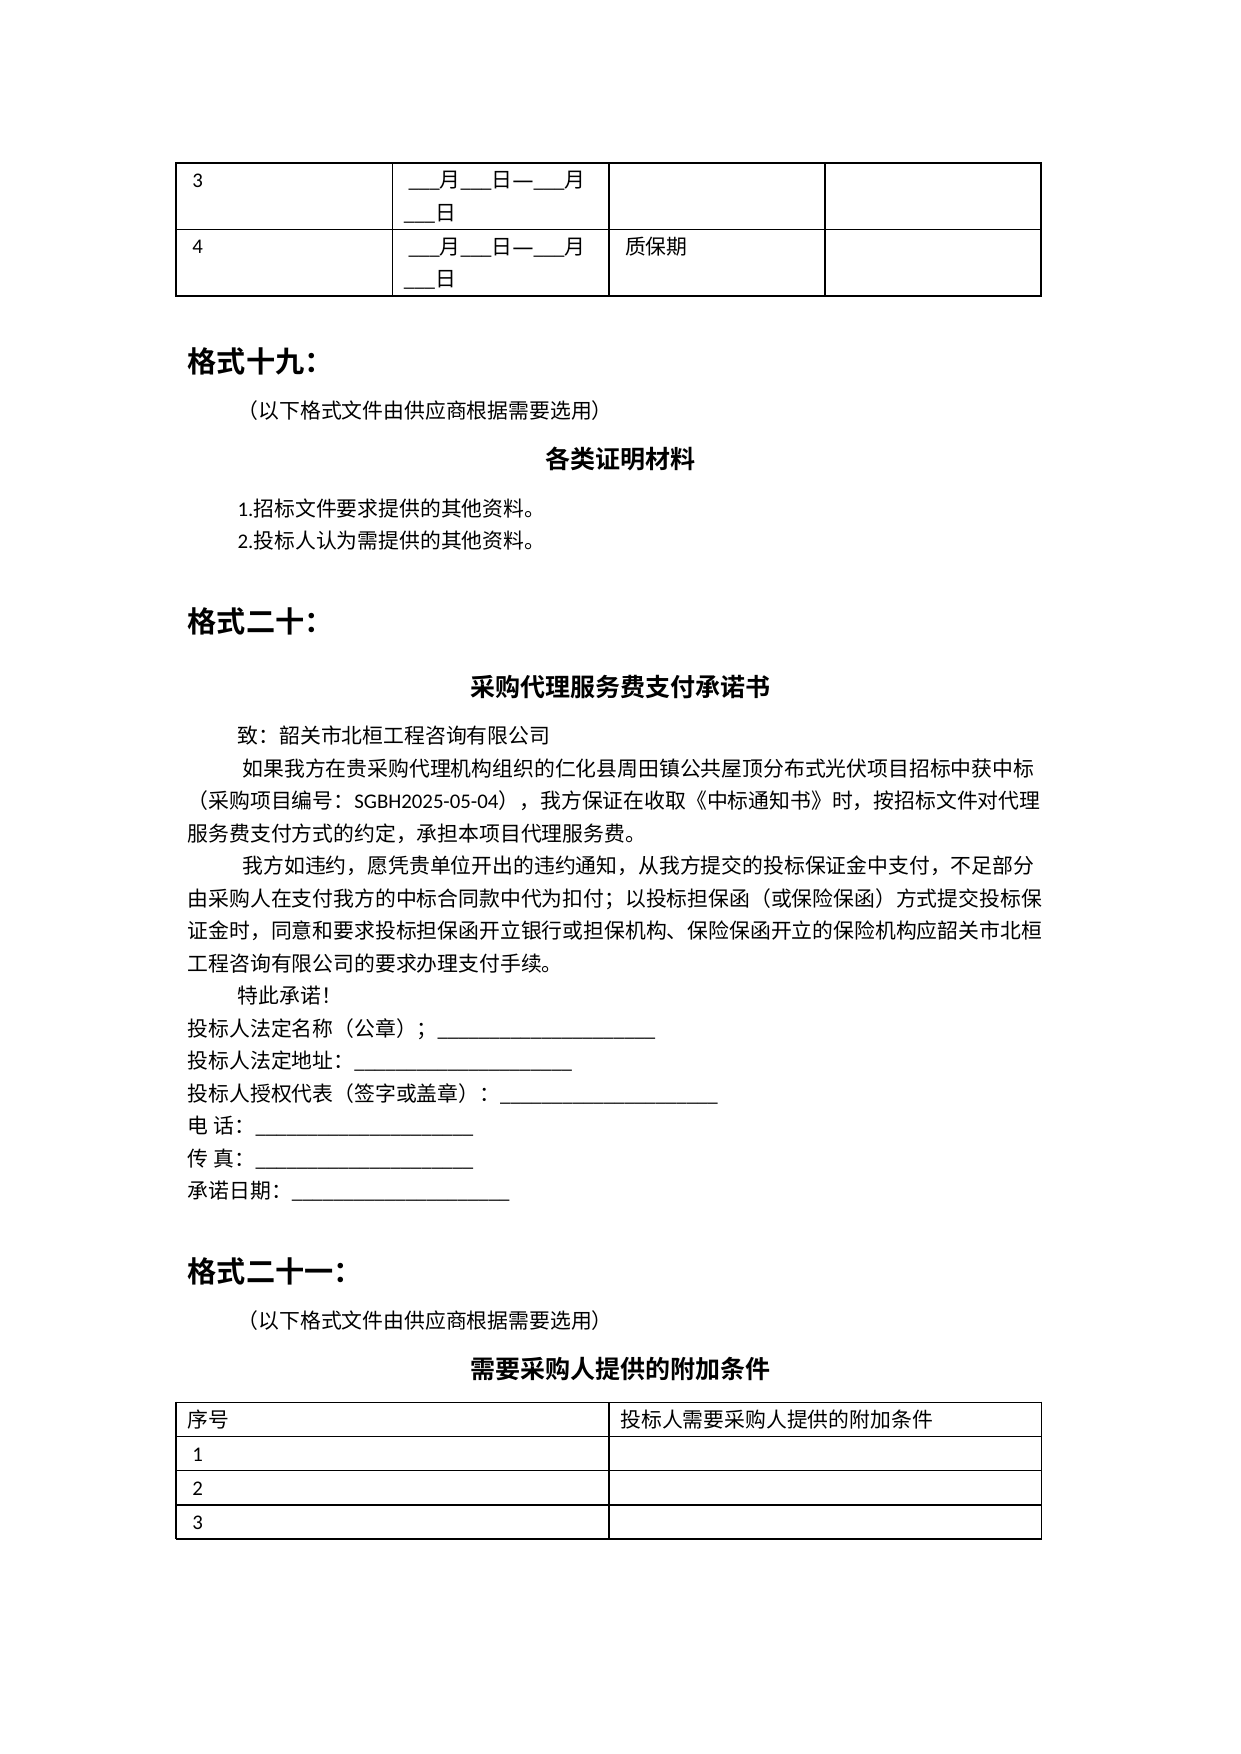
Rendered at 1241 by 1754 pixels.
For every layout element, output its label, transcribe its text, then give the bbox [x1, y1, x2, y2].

table_cell 质保期 [610, 230, 824, 295]
table_cell ___月___日—___月___日 [393, 230, 608, 295]
table_cell [610, 1437, 1041, 1470]
table_cell 3 [177, 1506, 608, 1538]
table_cell [826, 230, 1040, 295]
text 各类证明材料 [187, 427, 1053, 492]
table_cell 2 [177, 1471, 608, 1504]
text 2.投标人认为需提供的其他资料。 [187, 524, 1053, 557]
table_cell [826, 164, 1040, 228]
text 如果我方在贵采购代理机构组织的仁化县周田镇公共屋顶分布式光伏项目招标中获中标（采购项目编号：SGBH2025-05-04），我方保证在收取《中标通知书》时，按招标文件对代理服务费支付方式的约定，承担本项目代理服务费。 [187, 752, 1053, 849]
table_cell [610, 164, 824, 228]
text 需要采购人提供的附加条件 [187, 1337, 1053, 1402]
table_cell 1 [177, 1437, 608, 1470]
text 采购代理服务费支付承诺书 [187, 654, 1053, 719]
text 投标人授权代表（签字或盖章）：_____________________ [187, 1077, 1053, 1109]
text 投标人法定名称（公章）；_____________________ [187, 1012, 1053, 1044]
text 我方如违约，愿凭贵单位开出的违约通知，从我方提交的投标保证金中支付，不足部分由采购人在支付我方的中标合同款中代为扣付；以投标担保函（或保险保函）方式提交投标保证金时，同意和要求投标担保函开立银行或担保机构、保险保函开立的保险机构应韶关市北桓工程咨询有限公司的要求办理支付手续。 [187, 849, 1053, 979]
table_cell [610, 1471, 1041, 1504]
text 1.招标文件要求提供的其他资料。 [187, 492, 1053, 524]
text （以下格式文件由供应商根据需要选用） [187, 1304, 1053, 1337]
table_cell 4 [177, 230, 392, 295]
table_header 投标人需要采购人提供的附加条件 [610, 1403, 1041, 1436]
text 承诺日期：_____________________ [187, 1174, 1053, 1207]
table_cell [610, 1506, 1041, 1538]
text 传 真：_____________________ [187, 1142, 1053, 1174]
table_header 序号 [177, 1403, 608, 1436]
text 格式十九： [187, 329, 1053, 394]
text 特此承诺！ [187, 979, 1053, 1012]
text 格式二十一： [187, 1239, 1053, 1304]
text 电 话：_____________________ [187, 1109, 1053, 1142]
text （以下格式文件由供应商根据需要选用） [187, 394, 1053, 427]
table_cell ___月___日—___月___日 [393, 164, 608, 228]
text 格式二十： [187, 589, 1053, 654]
text 投标人法定地址：_____________________ [187, 1044, 1053, 1077]
table_cell 3 [177, 164, 392, 228]
text 致：韶关市北桓工程咨询有限公司 [187, 719, 1053, 752]
